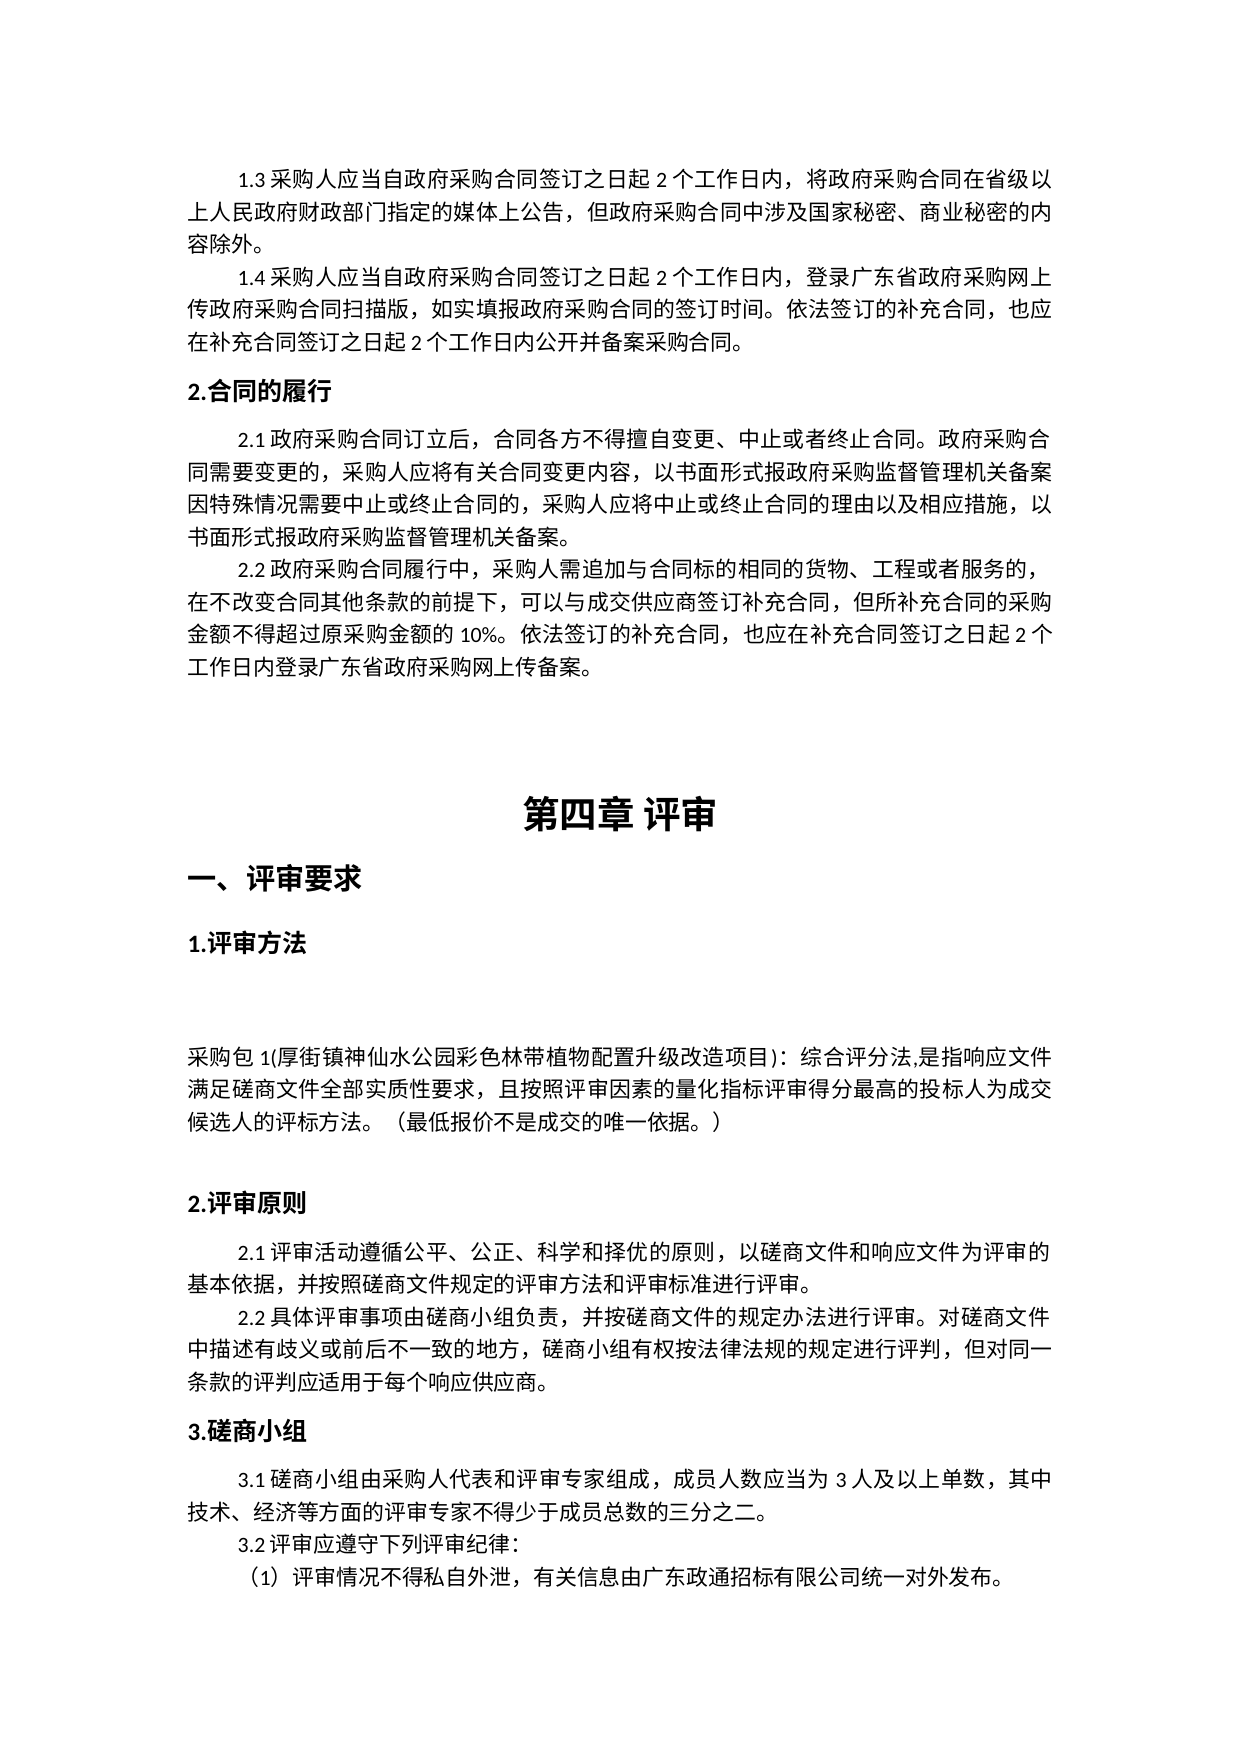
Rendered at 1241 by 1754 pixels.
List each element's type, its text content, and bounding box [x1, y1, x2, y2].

text 2.1政府采购合同订立后，合同各方不得擅自变更、中止或者终止合同。政府采购合同需要变更的，采购人应将有关合同变更内容，以书面形式报政府采购监督管理机关备案；因特殊情况需要中止或终止合同的，采购人应将中止或终止合同的理由以及相应措施，以书面形式报政府采购监督管理机关备案。 [187, 422, 1053, 552]
text （1）评审情况不得私自外泄，有关信息由广东政通招标有限公司统一对外发布。 [187, 1559, 1053, 1592]
text 2.2具体评审事项由磋商小组负责，并按磋商文件的规定办法进行评审。对磋商文件中描述有歧义或前后不一致的地方，磋商小组有权按法律法规的规定进行评判，但对同一条款的评判应适用于每个响应供应商。 [187, 1299, 1053, 1397]
text 1.3采购人应当自政府采购合同签订之日起2个工作日内，将政府采购合同在省级以上人民政府财政部门指定的媒体上公告，但政府采购合同中涉及国家秘密、商业秘密的内容除外。 [187, 162, 1053, 259]
text 2.合同的履行 [187, 357, 1053, 422]
text 第四章 评审 [187, 779, 1053, 844]
text 采购包1(厚街镇神仙水公园彩色林带植物配置升级改造项目)：综合评分法,是指响应文件满足磋商文件全部实质性要求，且按照评审因素的量化指标评审得分最高的投标人为成交候选人的评标方法。（最低报价不是成交的唯一依据。） [187, 1039, 1053, 1137]
text 2.2政府采购合同履行中，采购人需追加与合同标的相同的货物、工程或者服务的，在不改变合同其他条款的前提下，可以与成交供应商签订补充合同，但所补充合同的采购金额不得超过原采购金额的10%。依法签订的补充合同，也应在补充合同签订之日起2个工作日内登录广东省政府采购网上传备案。 [187, 552, 1053, 682]
text 3.磋商小组 [187, 1397, 1053, 1462]
text 2.评审原则 [187, 1169, 1053, 1234]
text 1.4采购人应当自政府采购合同签订之日起2个工作日内，登录广东省政府采购网上传政府采购合同扫描版，如实填报政府采购合同的签订时间。依法签订的补充合同，也应在补充合同签订之日起2个工作日内公开并备案采购合同。 [187, 259, 1053, 357]
text 2.1评审活动遵循公平、公正、科学和择优的原则，以磋商文件和响应文件为评审的基本依据，并按照磋商文件规定的评审方法和评审标准进行评审。 [187, 1234, 1053, 1299]
text 3.1磋商小组由采购人代表和评审专家组成，成员人数应当为3人及以上单数，其中技术、经济等方面的评审专家不得少于成员总数的三分之二。 [187, 1462, 1053, 1527]
text 3.2评审应遵守下列评审纪律： [187, 1527, 1053, 1559]
text 1.评审方法 [187, 909, 1053, 974]
text 一、评审要求 [187, 844, 1053, 909]
